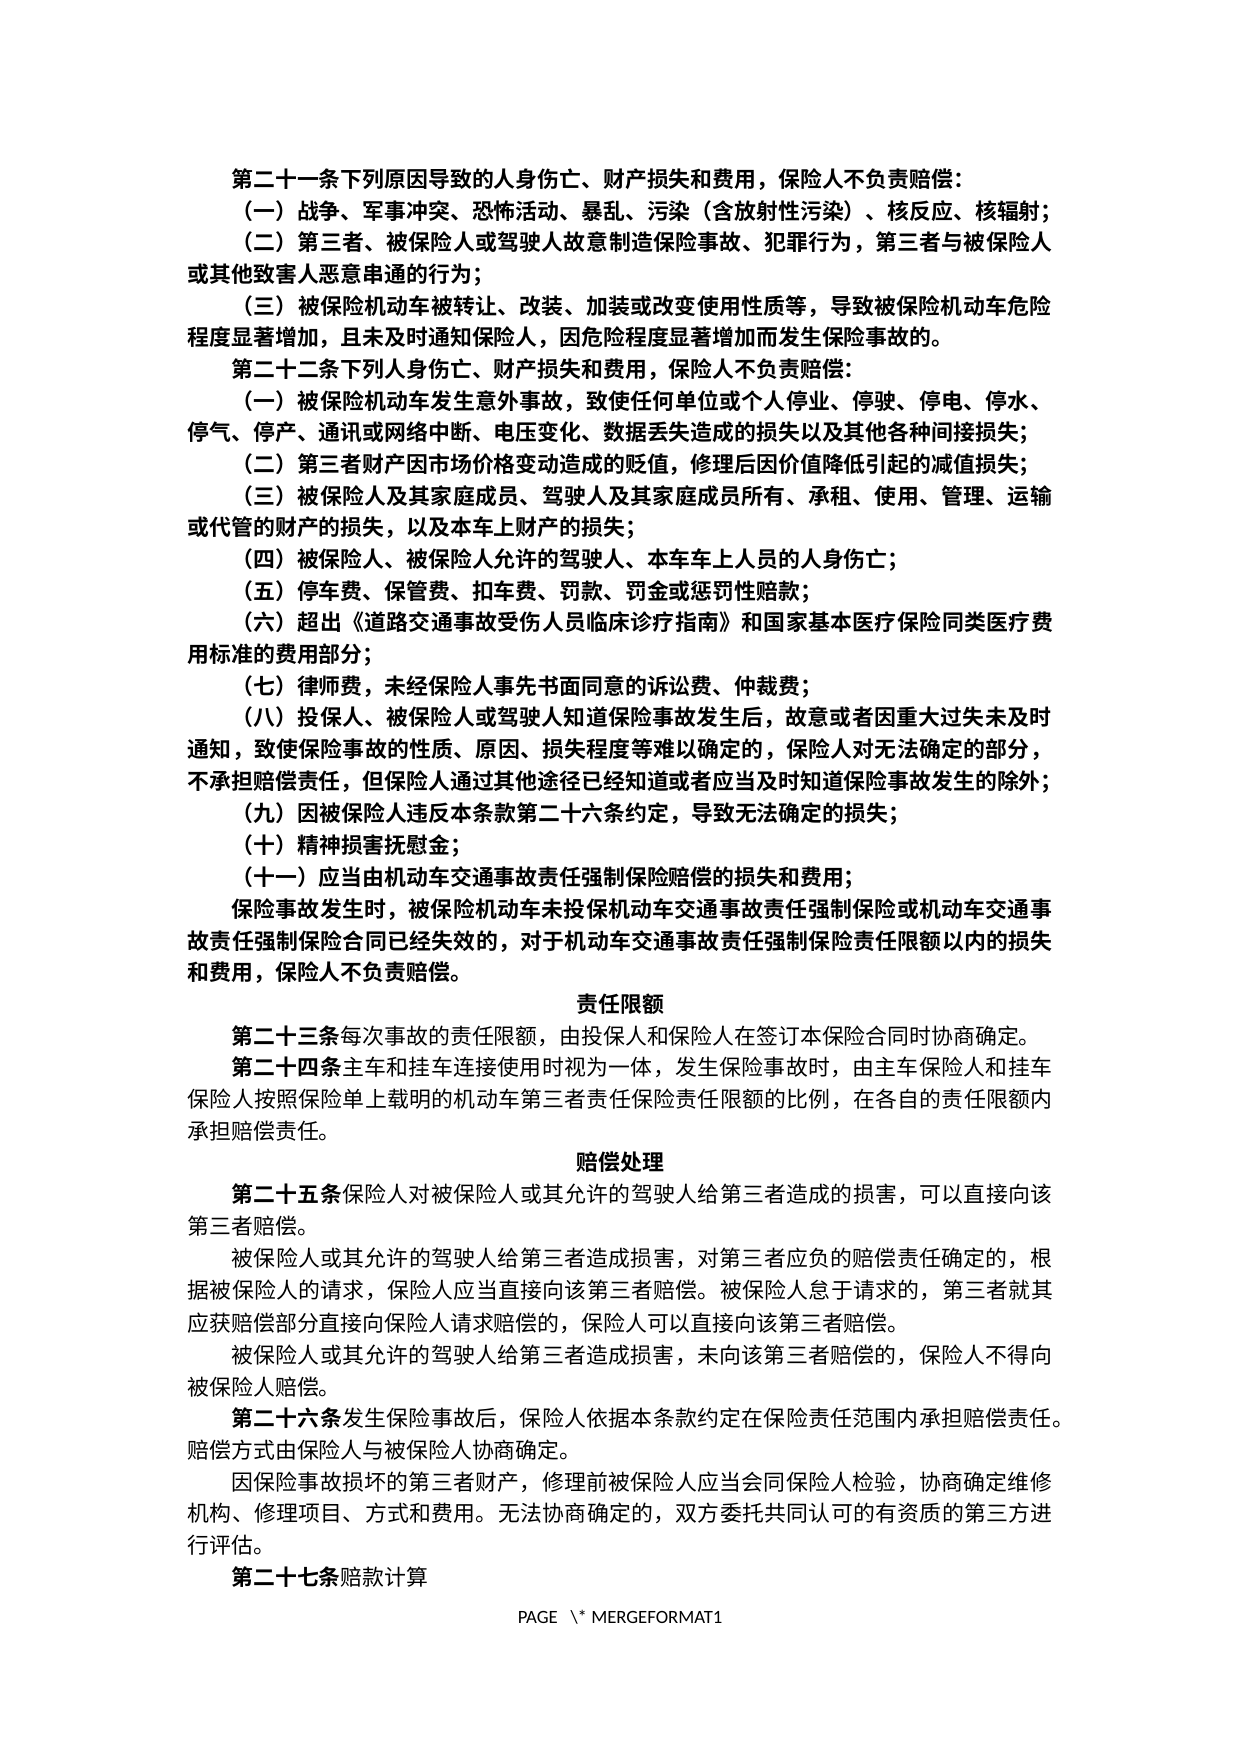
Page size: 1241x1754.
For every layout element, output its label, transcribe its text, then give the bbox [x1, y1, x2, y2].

text （三）被保险机动车被转让、改装、加装或改变使用性质等，导致被保险机动车危险程度显著增加，且未及时通知保险人，因危险程度显著增加而发生保险事故的。 [187, 289, 1053, 352]
text （五）停车费、保管费、扣车费、罚款、罚金或惩罚性赔款； [187, 574, 1053, 605]
text （四）被保险人、被保险人允许的驾驶人、本车车上人员的人身伤亡； [187, 542, 1053, 574]
text （一）被保险机动车发生意外事故，致使任何单位或个人停业、停驶、停电、停水、停气、停产、通讯或网络中断、电压变化、数据丢失造成的损失以及其他各种间接损失； [187, 384, 1053, 447]
text 赔偿处理 [187, 1145, 1053, 1177]
text （九）因被保险人违反本条款第二十六条约定，导致无法确定的损失； [187, 795, 1053, 828]
text （六）超出《道路交通事故受伤人员临床诊疗指南》和国家基本医疗保险同类医疗费用标准的费用部分； [187, 605, 1053, 669]
text 被保险人或其允许的驾驶人给第三者造成损害，对第三者应负的赔偿责任确定的，根据被保险人的请求，保险人应当直接向该第三者赔偿。被保险人怠于请求的，第三者就其应获赔偿部分直接向保险人请求赔偿的，保险人可以直接向该第三者赔偿。 [187, 1240, 1053, 1338]
text 因保险事故损坏的第三者财产，修理前被保险人应当会同保险人检验，协商确定维修机构、修理项目、方式和费用。无法协商确定的，双方委托共同认可的有资质的第三方进行评估。 [187, 1464, 1053, 1559]
text （三）被保险人及其家庭成员、驾驶人及其家庭成员所有、承租、使用、管理、运输或代管的财产的损失，以及本车上财产的损失； [187, 479, 1053, 542]
text 第二十六条发生保险事故后，保险人依据本条款约定在保险责任范围内承担赔偿责任。赔偿方式由保险人与被保险人协商确定。 [187, 1401, 1053, 1464]
text （一）战争、军事冲突、恐怖活动、暴乱、污染（含放射性污染）、核反应、核辐射； [187, 194, 1053, 225]
text （十）精神损害抚慰金； [187, 828, 1053, 860]
text （十一）应当由机动车交通事故责任强制保险赔偿的损失和费用； [187, 860, 1053, 892]
text 第二十二条下列人身伤亡、财产损失和费用，保险人不负责赔偿： [187, 352, 1053, 384]
text 第二十三条每次事故的责任限额，由投保人和保险人在签订本保险合同时协商确定。 [187, 1019, 1053, 1050]
text 保险事故发生时，被保险机动车未投保机动车交通事故责任强制保险或机动车交通事故责任强制保险合同已经失效的，对于机动车交通事故责任强制保险责任限额以内的损失和费用，保险人不负责赔偿。 [187, 892, 1053, 987]
text （八）投保人、被保险人或驾驶人知道保险事故发生后，故意或者因重大过失未及时通知，致使保险事故的性质、原因、损失程度等难以确定的，保险人对无法确定的部分，不承担赔偿责任，但保险人通过其他途径已经知道或者应当及时知道保险事故发生的除外； [187, 700, 1053, 795]
text 第二十四条主车和挂车连接使用时视为一体，发生保险事故时，由主车保险人和挂车保险人按照保险单上载明的机动车第三者责任保险责任限额的比例，在各自的责任限额内承担赔偿责任。 [187, 1050, 1053, 1145]
text 第二十七条赔款计算 [187, 1559, 1053, 1591]
text （二）第三者财产因市场价格变动造成的贬值，修理后因价值降低引起的减值损失； [187, 447, 1053, 479]
text （二）第三者、被保险人或驾驶人故意制造保险事故、犯罪行为，第三者与被保险人或其他致害人恶意串通的行为； [187, 225, 1053, 289]
text 责任限额 [187, 987, 1053, 1019]
text 第二十一条下列原因导致的人身伤亡、财产损失和费用，保险人不负责赔偿： [187, 162, 1053, 194]
text （七）律师费，未经保险人事先书面同意的诉讼费、仲裁费； [187, 669, 1053, 700]
text 第二十五条保险人对被保险人或其允许的驾驶人给第三者造成的损害，可以直接向该第三者赔偿。 [187, 1177, 1053, 1240]
text 被保险人或其允许的驾驶人给第三者造成损害，未向该第三者赔偿的，保险人不得向被保险人赔偿。 [187, 1338, 1053, 1401]
